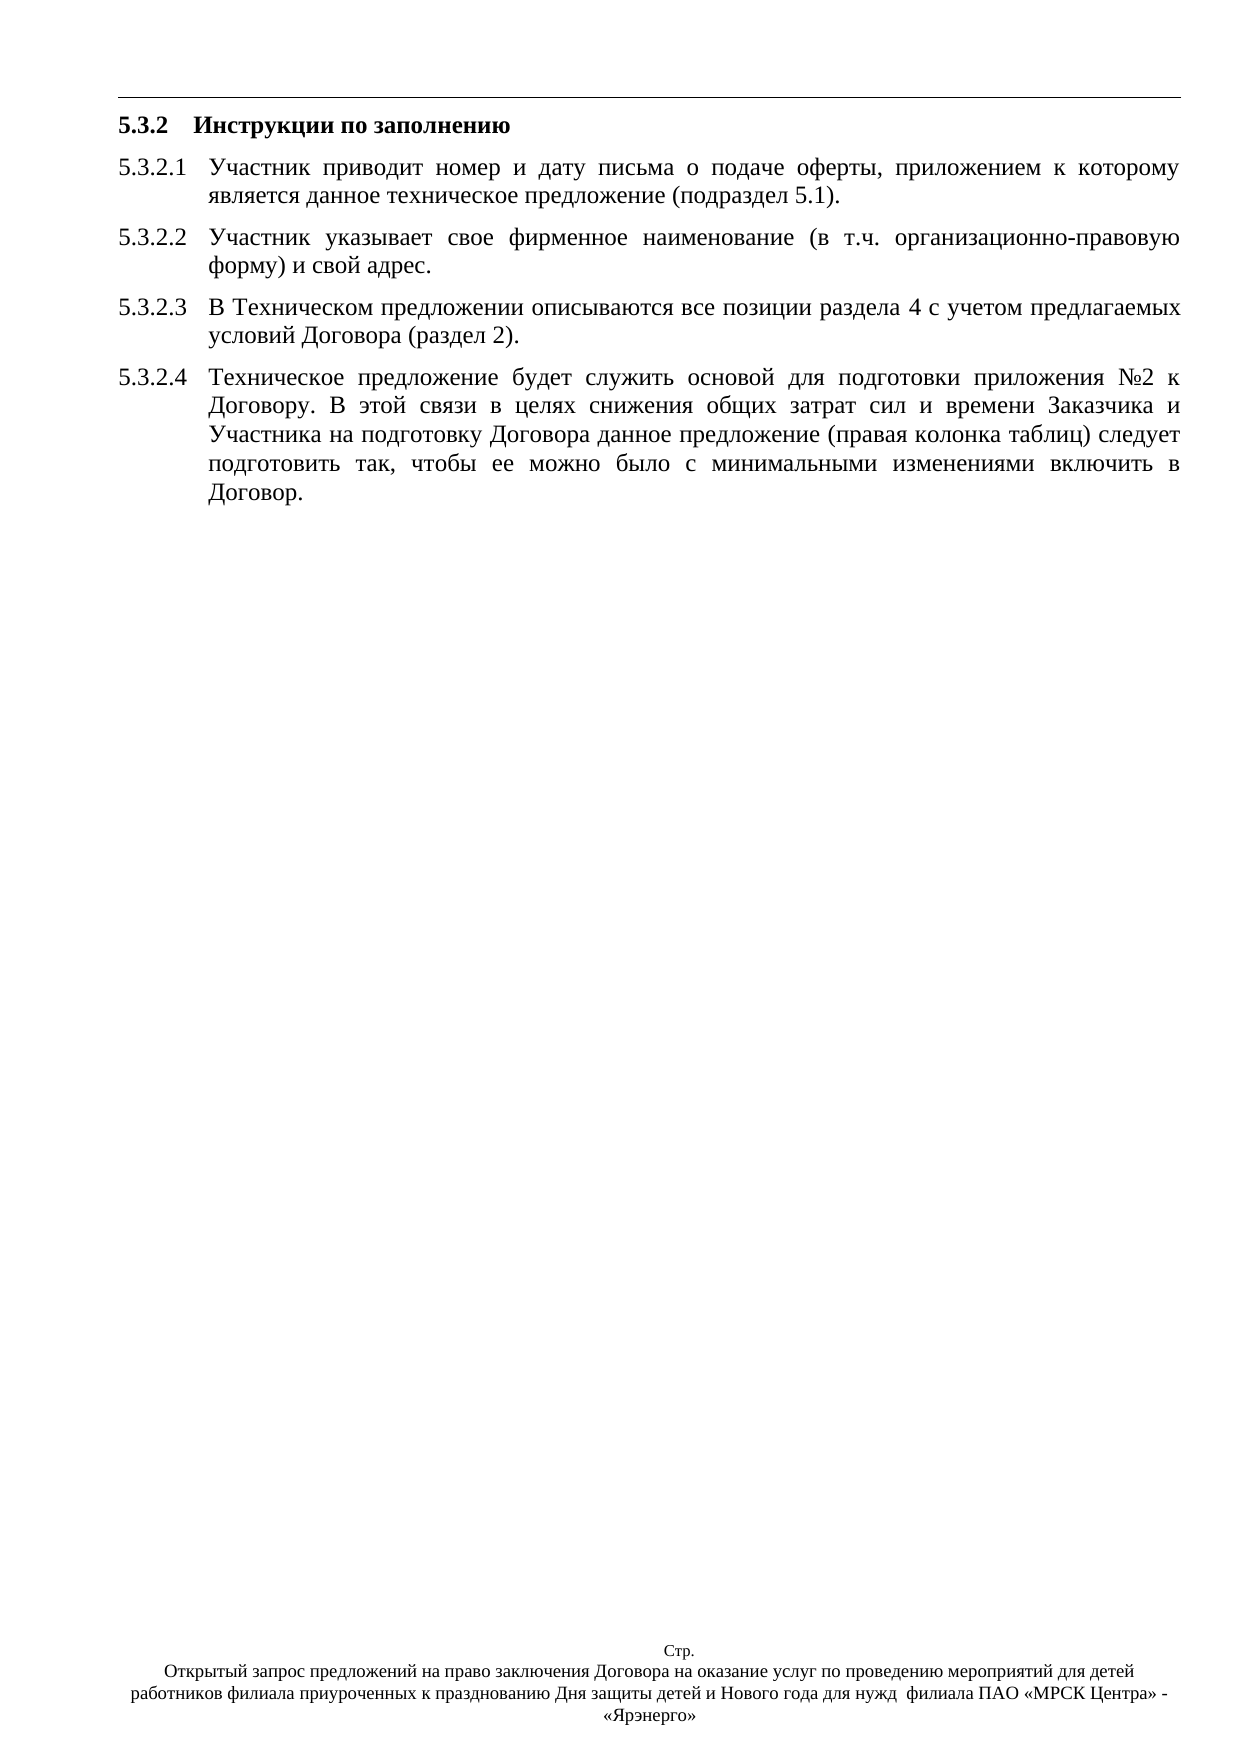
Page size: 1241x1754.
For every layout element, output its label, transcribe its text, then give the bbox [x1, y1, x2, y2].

list Участник приводит номер и дату письма о подаче оферты, приложением к которому является данное техническое предложение (подраздел 5.1). [118, 152, 1181, 209]
list Техническое предложение будет служить основой для подготовки приложения №2 к Договору. В этой связи в целях снижения общих затрат сил и времени Заказчика и Участника на подготовку Договора данное предложение (правая колонка таблиц) следует подготовить так, чтобы ее можно было с минимальными изменениями включить в Договор. [118, 362, 1181, 506]
list Участник указывает свое фирменное наименование (в т.ч. организационно-правовую форму) и свой адрес. [118, 222, 1181, 279]
subtitle Инструкции по заполнению [118, 111, 1181, 139]
list В Техническом предложении описываются все позиции раздела 4 с учетом предлагаемых условий Договора (раздел 2). [118, 292, 1181, 349]
